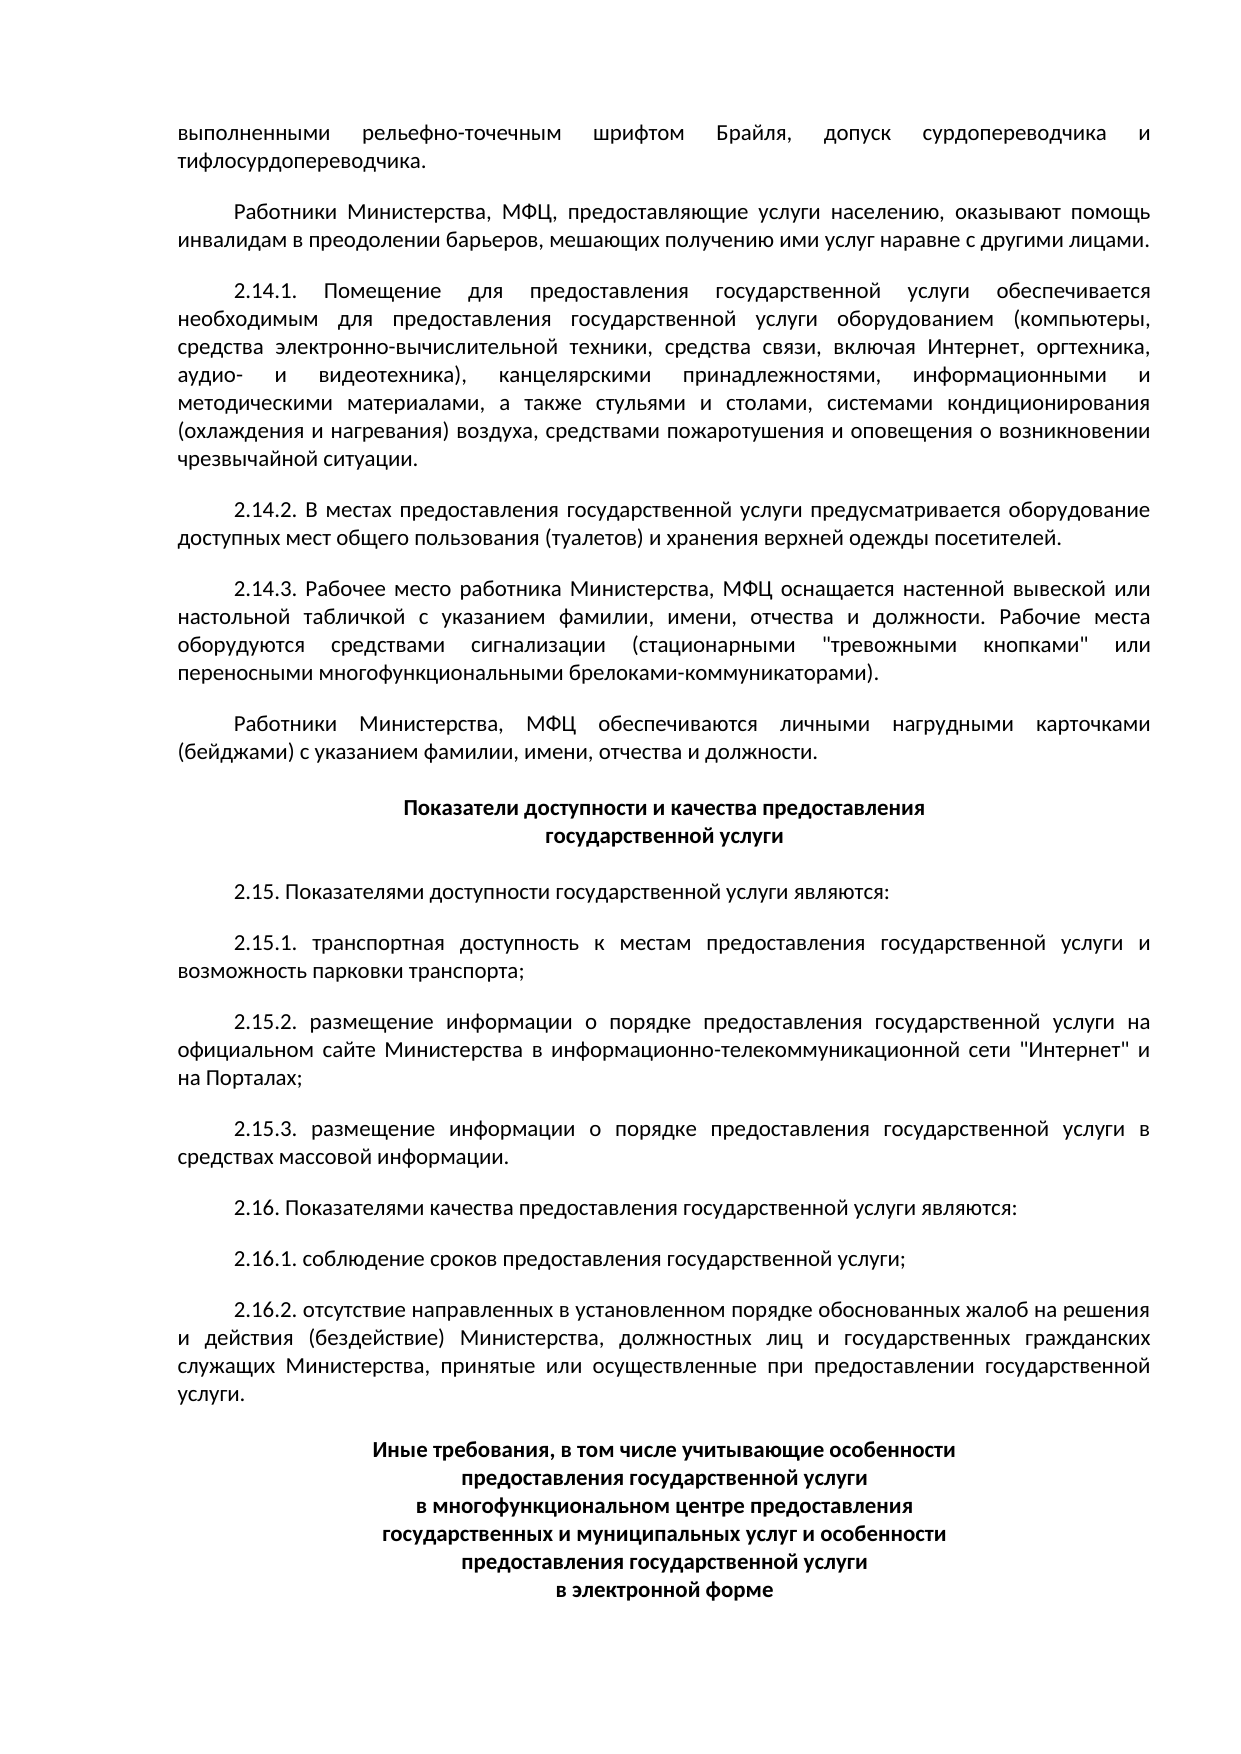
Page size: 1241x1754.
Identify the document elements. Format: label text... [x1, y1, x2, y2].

title предоставления государственной услуги [177, 1463, 1152, 1491]
text 2.15.2. размещение информации о порядке предоставления государственной услуги на официальном сайте Министерства в информационно-телекоммуникационной сети "Интернет" и на Порталах; [177, 1007, 1152, 1091]
title в электронной форме [177, 1575, 1152, 1603]
title государственных и муниципальных услуг и особенности [177, 1519, 1152, 1547]
text Работники Министерства, МФЦ обеспечиваются личными нагрудными карточками (бейджами) с указанием фамилии, имени, отчества и должности. [177, 709, 1152, 765]
text 2.16.1. соблюдение сроков предоставления государственной услуги; [177, 1244, 1152, 1272]
text 2.16.2. отсутствие направленных в установленном порядке обоснованных жалоб на решения и действия (бездействие) Министерства, должностных лиц и государственных гражданских служащих Министерства, принятые или осуществленные при предоставлении государственной услуги. [177, 1295, 1152, 1407]
text 2.15.1. транспортная доступность к местам предоставления государственной услуги и возможность парковки транспорта; [177, 928, 1152, 984]
title Иные требования, в том числе учитывающие особенности [177, 1435, 1152, 1463]
title предоставления государственной услуги [177, 1547, 1152, 1575]
text Работники Министерства, МФЦ, предоставляющие услуги населению, оказывают помощь инвалидам в преодолении барьеров, мешающих получению ими услуг наравне с другими лицами. [177, 197, 1152, 253]
text 2.15.3. размещение информации о порядке предоставления государственной услуги в средствах массовой информации. [177, 1114, 1152, 1170]
text 2.15. Показателями доступности государственной услуги являются: [177, 877, 1152, 905]
text 2.16. Показателями качества предоставления государственной услуги являются: [177, 1193, 1152, 1221]
title государственной услуги [177, 821, 1152, 849]
title в многофункциональном центре предоставления [177, 1491, 1152, 1519]
text 2.14.1. Помещение для предоставления государственной услуги обеспечивается необходимым для предоставления государственной услуги оборудованием (компьютеры, средства электронно-вычислительной техники, средства связи, включая Интернет, оргтехника, аудио- и видеотехника), канцелярскими принадлежностями, информационными и методическими материалами, а также стульями и столами, системами кондиционирования (охлаждения и нагревания) воздуха, средствами пожаротушения и оповещения о возникновении чрезвычайной ситуации. [177, 276, 1152, 472]
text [177, 118, 1152, 174]
text 2.14.3. Рабочее место работника Министерства, МФЦ оснащается настенной вывеской или настольной табличкой с указанием фамилии, имени, отчества и должности. Рабочие места оборудуются средствами сигнализации (стационарными "тревожными кнопками" или переносными многофункциональными брелоками-коммуникаторами). [177, 574, 1152, 686]
text 2.14.2. В местах предоставления государственной услуги предусматривается оборудование доступных мест общего пользования (туалетов) и хранения верхней одежды посетителей. [177, 495, 1152, 551]
title Показатели доступности и качества предоставления [177, 793, 1152, 821]
